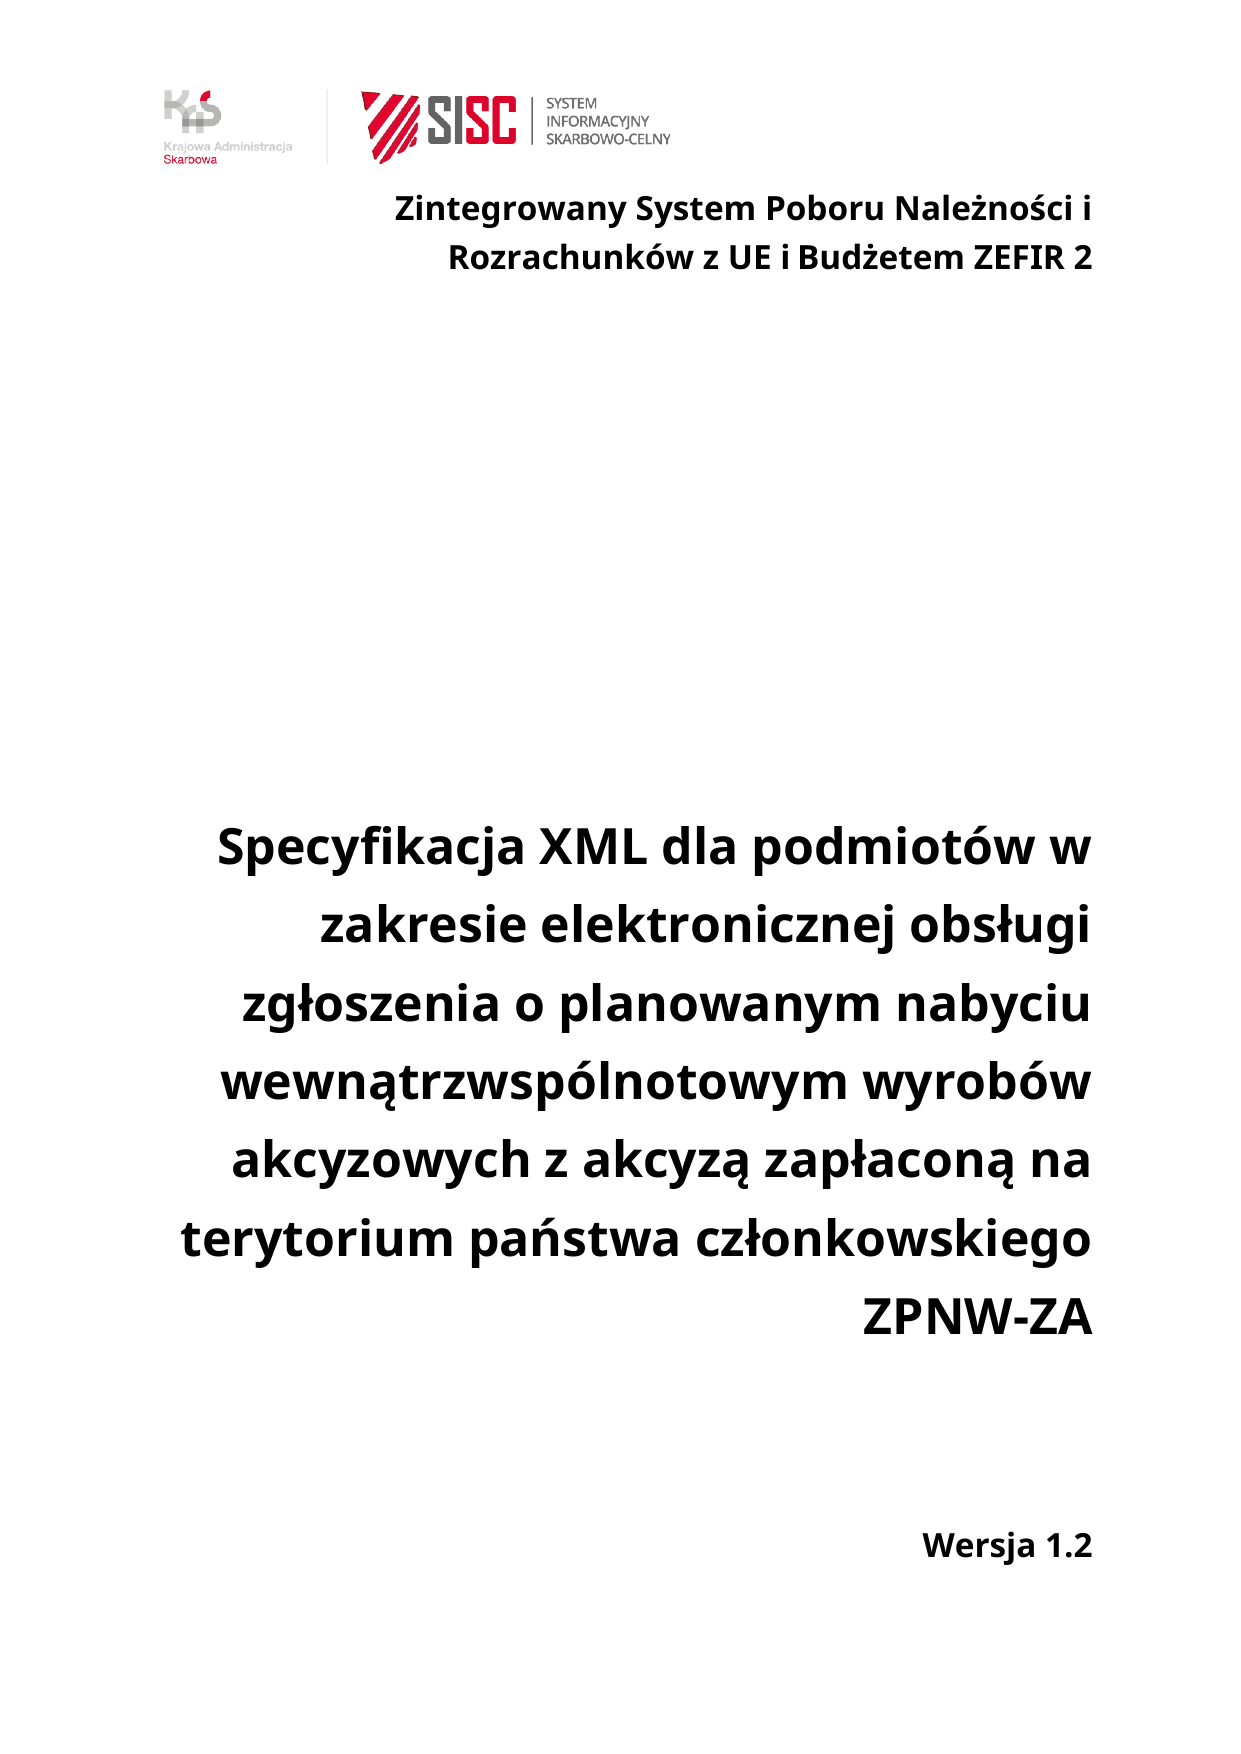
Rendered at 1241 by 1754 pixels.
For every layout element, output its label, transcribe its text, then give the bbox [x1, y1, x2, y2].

text Wersja 1.2 [148, 1522, 1092, 1567]
picture [147, 73, 671, 181]
title Specyfikacja XML dla podmiotów w zakresie elektronicznej obsługi zgłoszenia o planowanym nabyciu wewnątrzwspólnotowym wyrobów akcyzowych z akcyzą zapłaconą na terytorium państwa członkowskiego ZPNW-ZA [148, 811, 1092, 1349]
text Zintegrowany System Poboru Należności i Rozrachunków z UE i Budżetem ZEFIR 2 [148, 184, 1092, 279]
